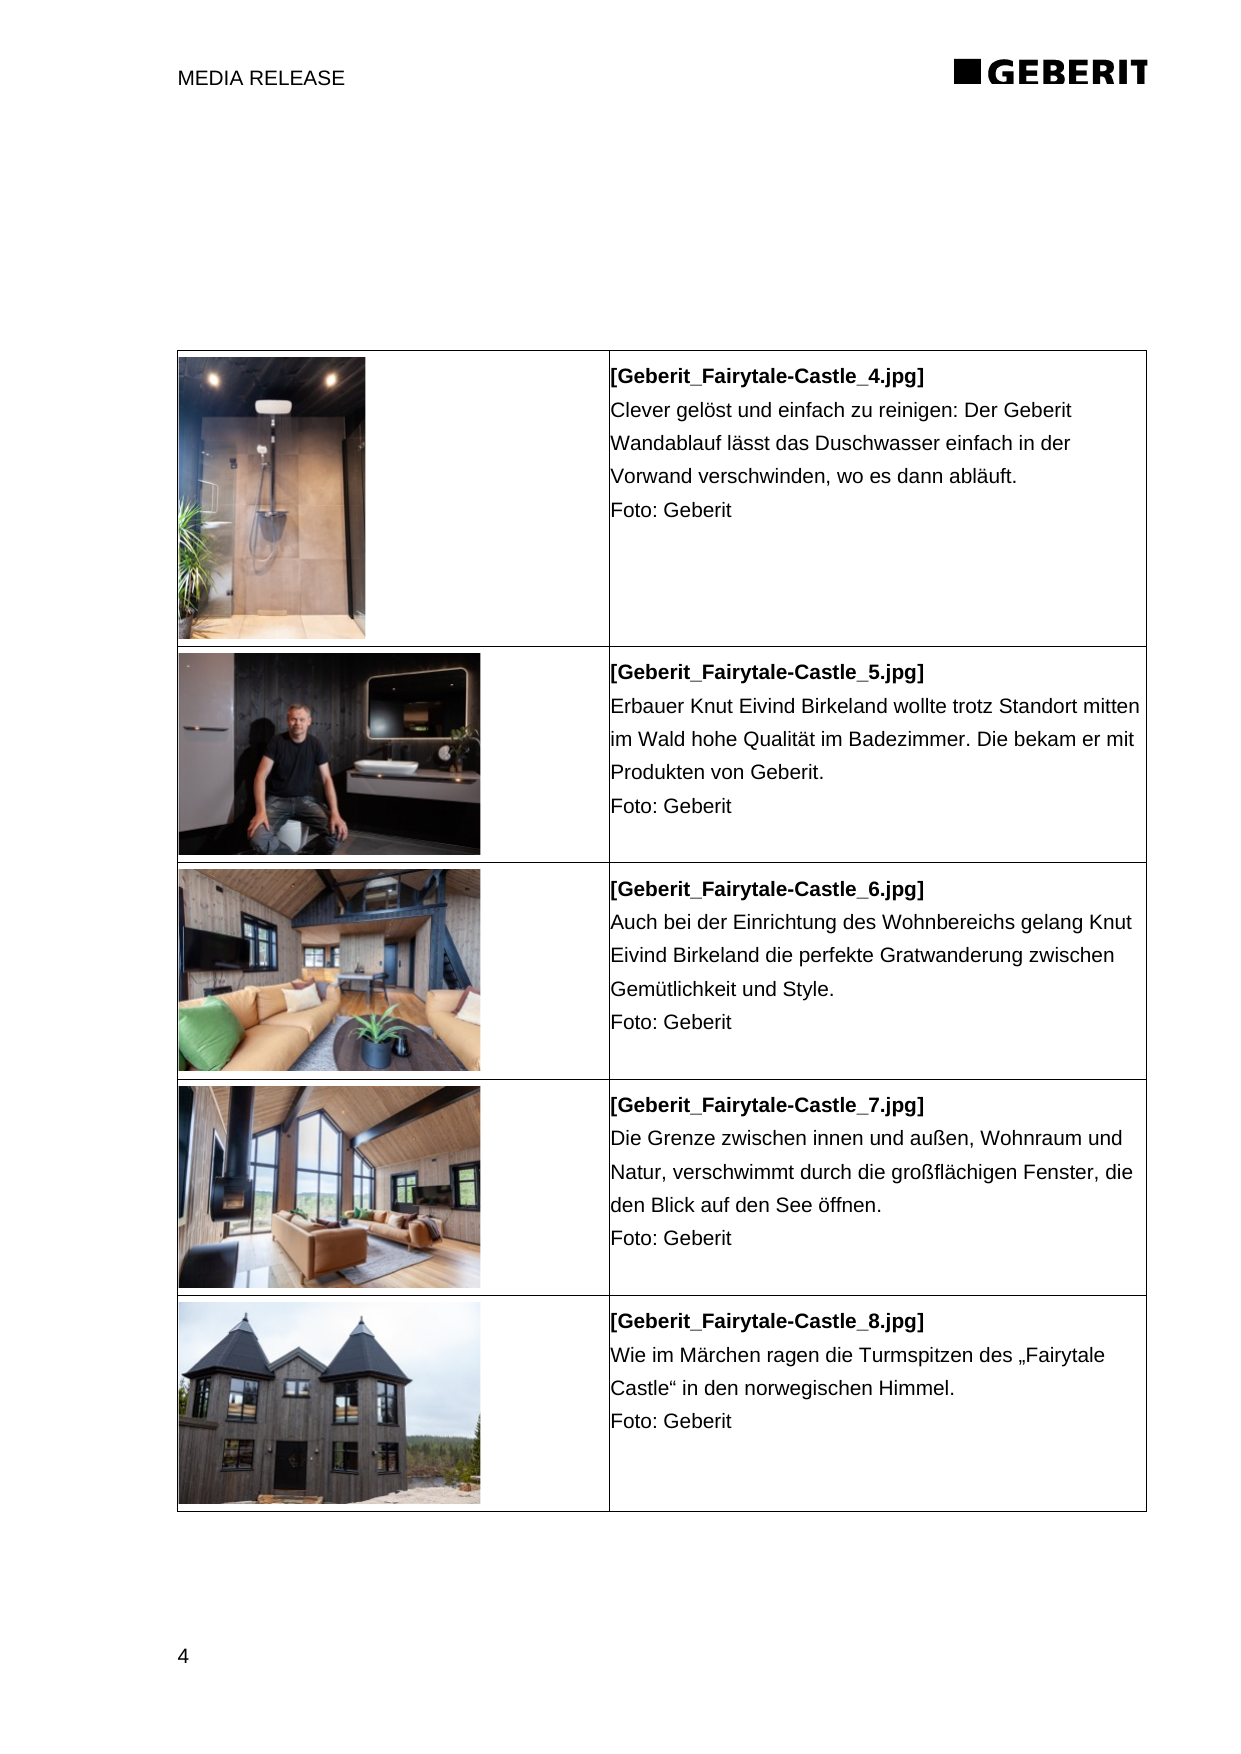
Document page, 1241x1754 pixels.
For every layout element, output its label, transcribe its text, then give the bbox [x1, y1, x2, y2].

table_cell [Geberit_Fairytale-Castle_6.jpg] Auch bei der Einrichtung des Wohnbereichs gelang Knut Eivind Birkeland die perfekte Gratwanderung zwischen Gemütlichkeit und Style. Foto: Geberit [610, 863, 1146, 1079]
table_cell [178, 863, 609, 1079]
picture [178, 357, 366, 639]
table_cell [Geberit_Fairytale-Castle_4.jpg] Clever gelöst und einfach zu reinigen: Der Geberit Wandablauf lässt das Duschwasser einfach in der Vorwand verschwinden, wo es dann abläuft. Foto: Geberit [610, 351, 1146, 646]
picture [178, 653, 481, 855]
picture [953, 58, 1148, 84]
table_cell [178, 351, 609, 646]
table_cell [178, 1296, 609, 1511]
table_cell [178, 1080, 609, 1295]
picture [178, 1302, 481, 1504]
table_cell [Geberit_Fairytale-Castle_7.jpg] Die Grenze zwischen innen und außen, Wohnraum und Natur, verschwimmt durch die großflächigen Fenster, die den Blick auf den See öffnen. Foto: Geberit [610, 1080, 1146, 1295]
picture [178, 869, 481, 1071]
table_cell [Geberit_Fairytale-Castle_8.jpg] Wie im Märchen ragen die Turmspitzen des „Fairytale Castle“ in den norwegischen Himmel. Foto: Geberit [610, 1296, 1146, 1511]
table_cell [178, 647, 609, 862]
picture [178, 1086, 481, 1288]
table_cell [Geberit_Fairytale-Castle_5.jpg] Erbauer Knut Eivind Birkeland wollte trotz Standort mitten im Wald hohe Qualität im Badezimmer. Die bekam er mit Produkten von Geberit. Foto: Geberit [610, 647, 1146, 862]
